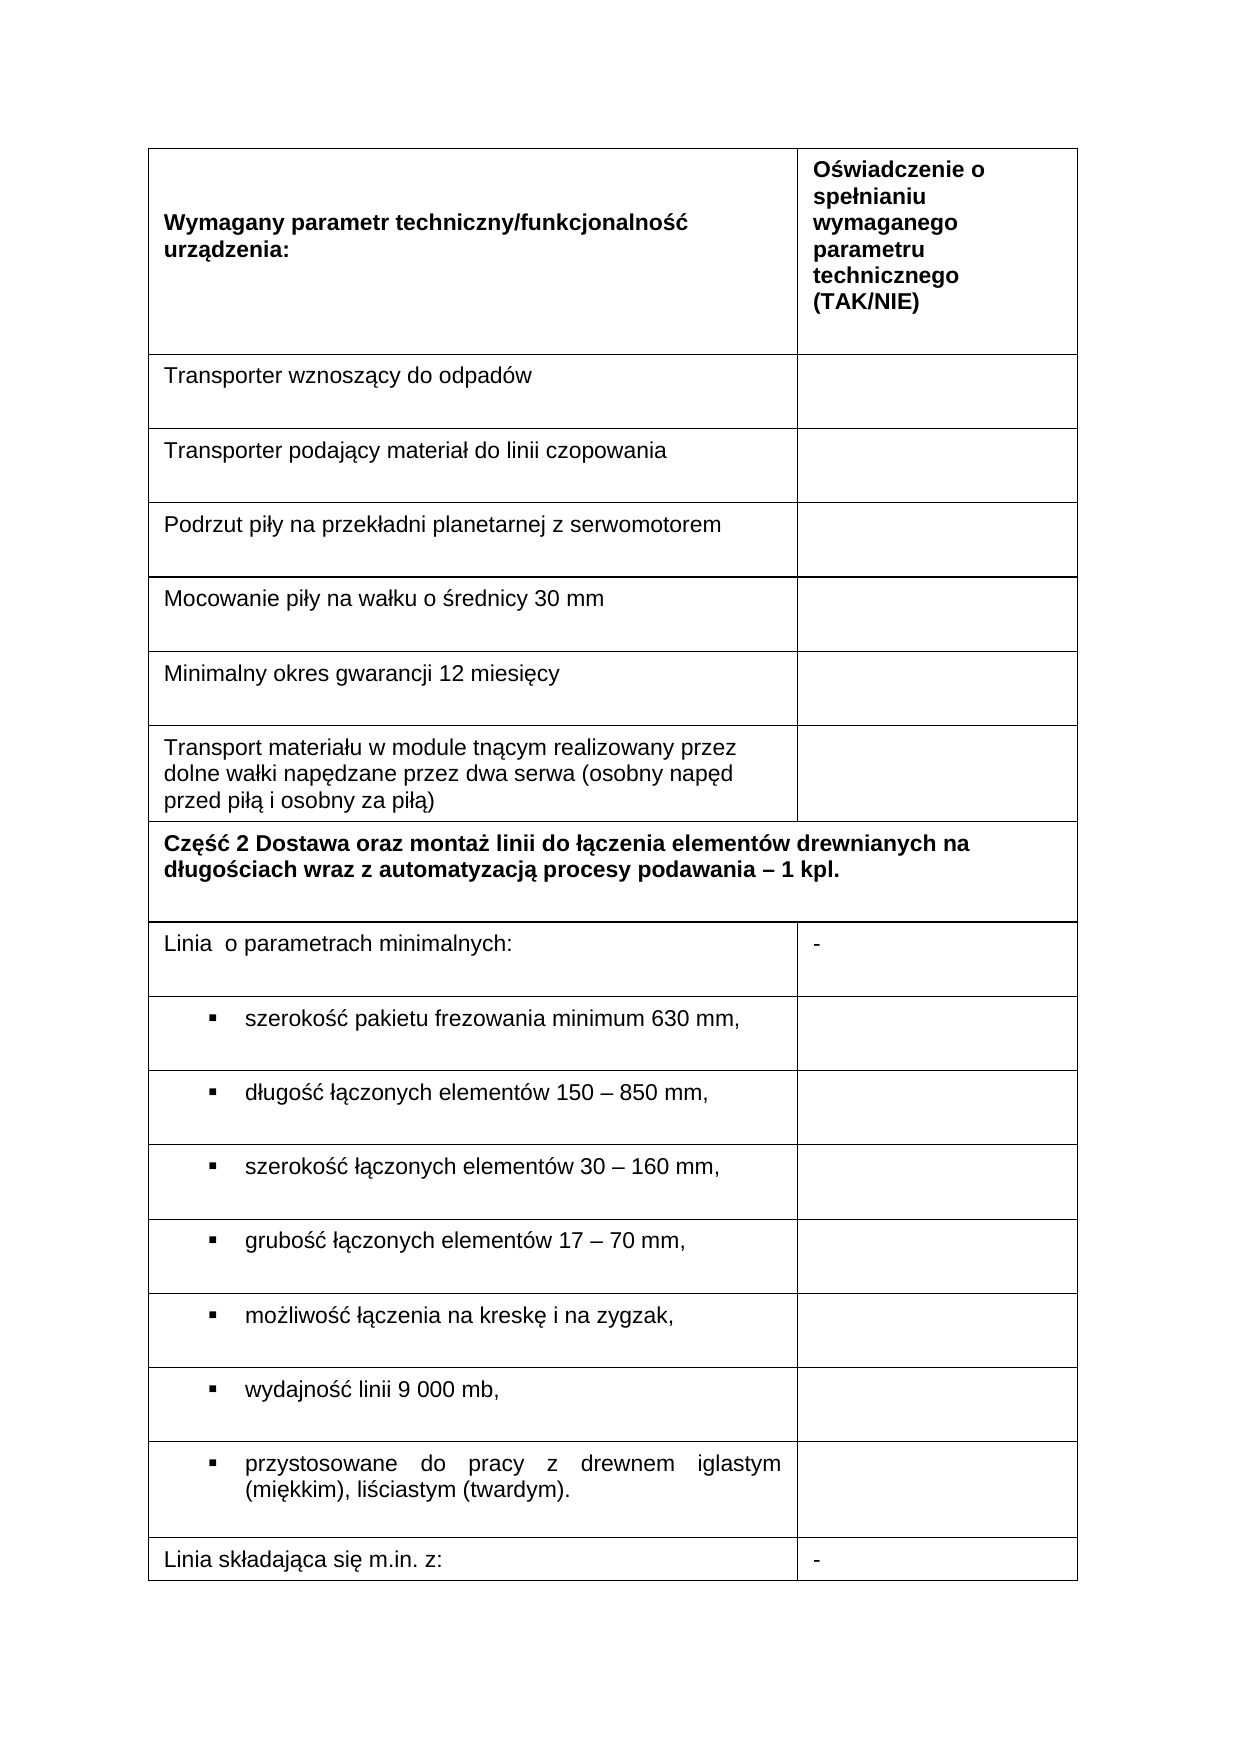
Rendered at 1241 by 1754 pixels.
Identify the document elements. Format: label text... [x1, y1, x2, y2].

table_header Oświadczenie o spełnianiu wymaganego parametru technicznego (TAK/NIE) [798, 149, 1077, 354]
table_cell Transporter podający materiał do linii czopowania [149, 429, 797, 502]
table_cell Linia składająca się m.in. z: [149, 1538, 797, 1580]
table_cell Podrzut piły na przekładni planetarnej z serwomotorem [149, 503, 797, 576]
table_cell możliwość łączenia na kreskę i na zygzak, [149, 1294, 797, 1367]
table_cell długość łączonych elementów 150 – 850 mm, [149, 1071, 797, 1144]
table_cell grubość łączonych elementów 17 – 70 mm, [149, 1220, 797, 1293]
table_cell Transporter wznoszący do odpadów [149, 355, 797, 428]
table_cell [798, 1145, 1077, 1218]
table_cell [798, 503, 1077, 576]
table_cell Minimalny okres gwarancji 12 miesięcy [149, 652, 797, 725]
table_cell Transport materiału w module tnącym realizowany przez dolne wałki napędzane przez dwa serwa (osobny napęd przed piłą i osobny za piłą) [149, 726, 797, 821]
table_cell [798, 1071, 1077, 1144]
table_cell Mocowanie piły na wałku o średnicy 30 mm [149, 578, 797, 651]
table_cell szerokość łączonych elementów 30 – 160 mm, [149, 1145, 797, 1218]
table_cell [798, 429, 1077, 502]
table_cell - [798, 923, 1077, 996]
table_cell [798, 355, 1077, 428]
table_cell [798, 1220, 1077, 1293]
table_cell - [798, 1538, 1077, 1580]
table_cell [798, 652, 1077, 725]
table_cell [798, 1294, 1077, 1367]
table_cell wydajność linii 9 000 mb, [149, 1368, 797, 1441]
table_cell [798, 997, 1077, 1070]
table_cell szerokość pakietu frezowania minimum 630 mm, [149, 997, 797, 1070]
table_cell przystosowane do pracy z drewnem iglastym (miękkim), liściastym (twardym). [149, 1442, 797, 1537]
table_header Wymagany parametr techniczny/funkcjonalność urządzenia: [149, 149, 797, 354]
table_cell [798, 726, 1077, 821]
table_cell Część 2 Dostawa oraz montaż linii do łączenia elementów drewnianych na długościach wraz z automatyzacją procesy podawania – 1 kpl. [149, 822, 1077, 921]
table_cell [798, 578, 1077, 651]
table_cell Linia o parametrach minimalnych: [149, 923, 797, 996]
table_cell [798, 1368, 1077, 1441]
table_cell [798, 1442, 1077, 1537]
